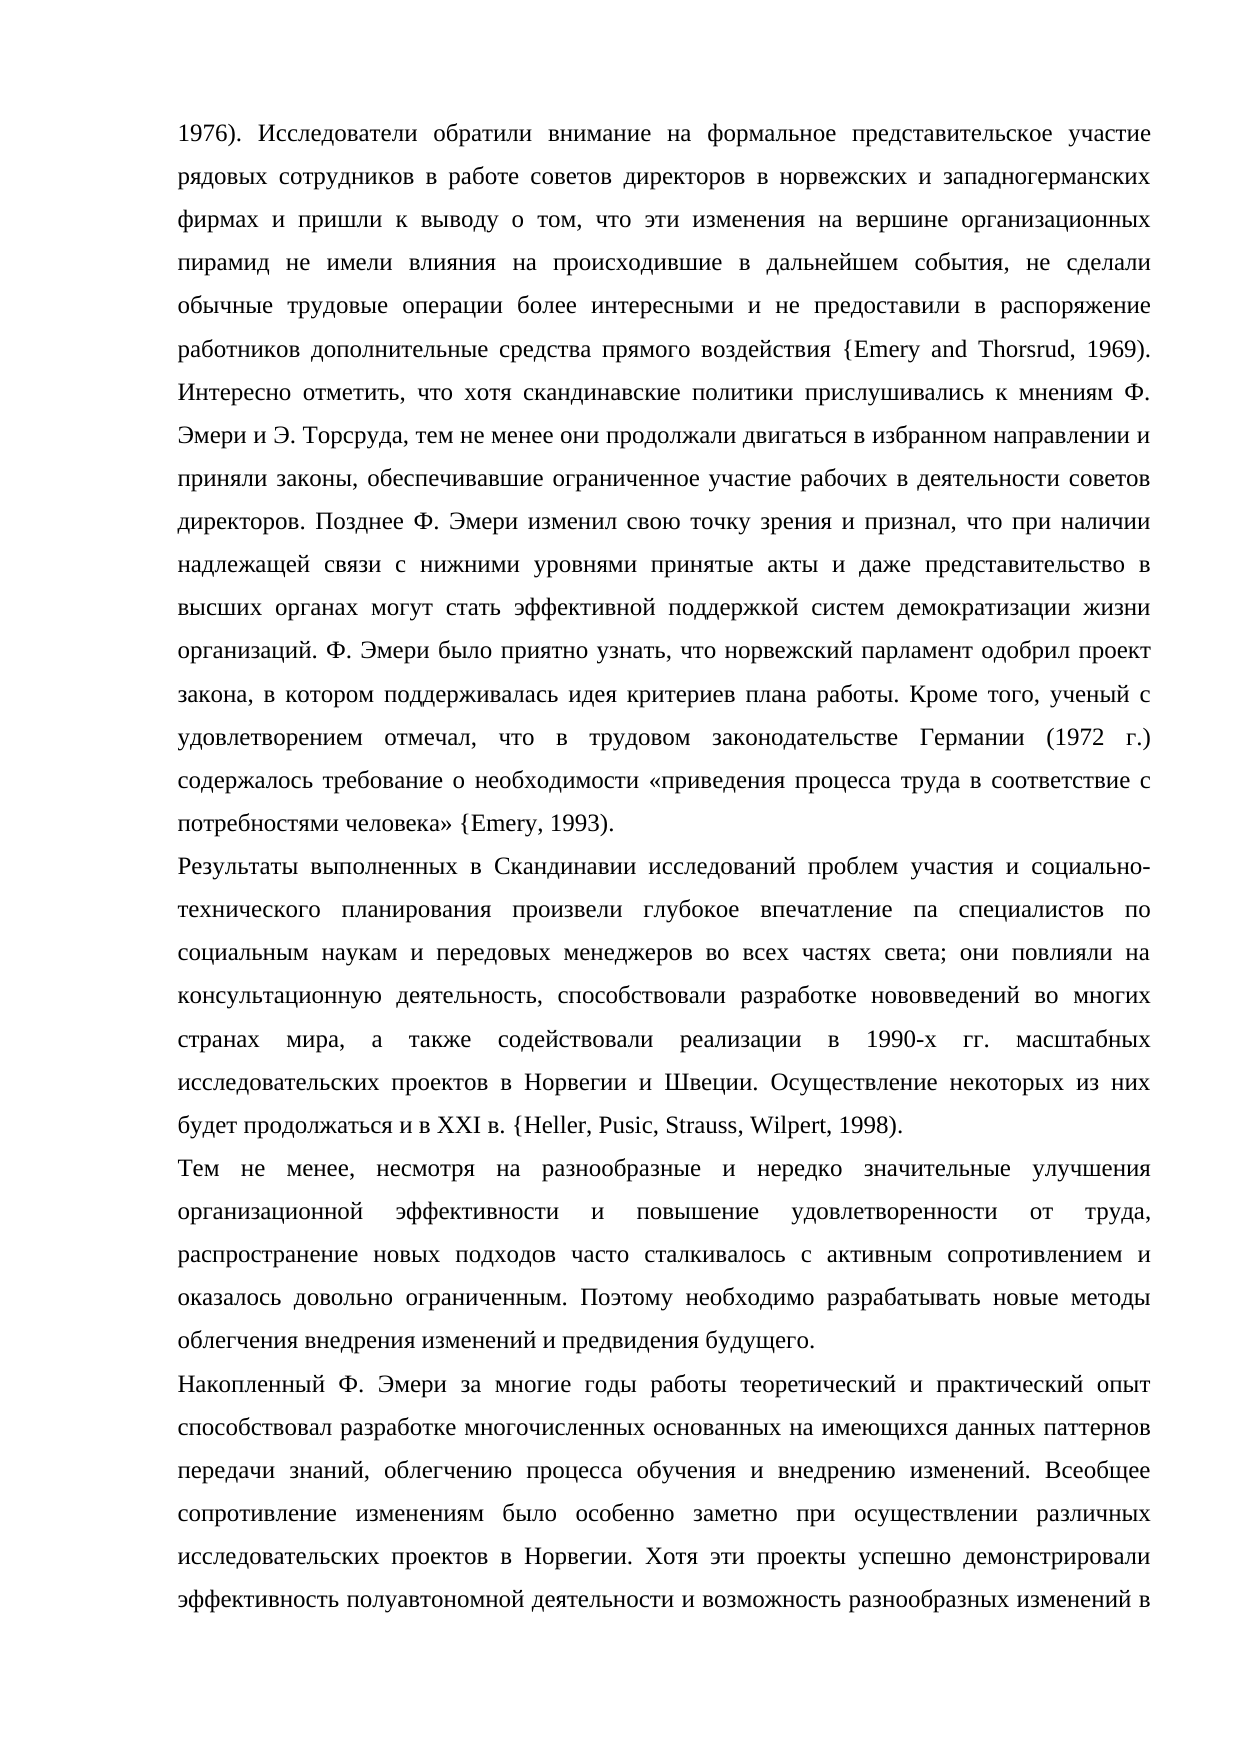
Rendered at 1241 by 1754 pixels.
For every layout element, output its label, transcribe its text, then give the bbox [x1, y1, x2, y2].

text Тем не менее, несмотря на разнообразные и нередко значительные улучшения организационной эффективности и повышение удовлетворенности от труда, распространение новых подходов часто сталкивалось с активным сопротивлением и оказалось довольно ограниченным. Поэтому необходимо разрабатывать новые методы облегчения внедрения изменений и предвидения будущего. [177, 1153, 1152, 1354]
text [177, 1369, 1152, 1613]
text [177, 118, 1152, 837]
text Результаты выполненных в Скандинавии исследований проблем участия и социально-технического планирования произвели глубокое впечатление па специалистов по социальным наукам и передовых менеджеров во всех частях света; они повлияли на консультационную деятельность, способствовали разработке нововведений во многих странах мира, а также содействовали реализации в 1990-х гг. масштабных исследовательских проектов в Норвегии и Швеции. Осуществление некоторых из них будет продолжаться и в XXI в. {Heller, Pusic, Strauss, Wilpert, 1998). [177, 851, 1152, 1139]
